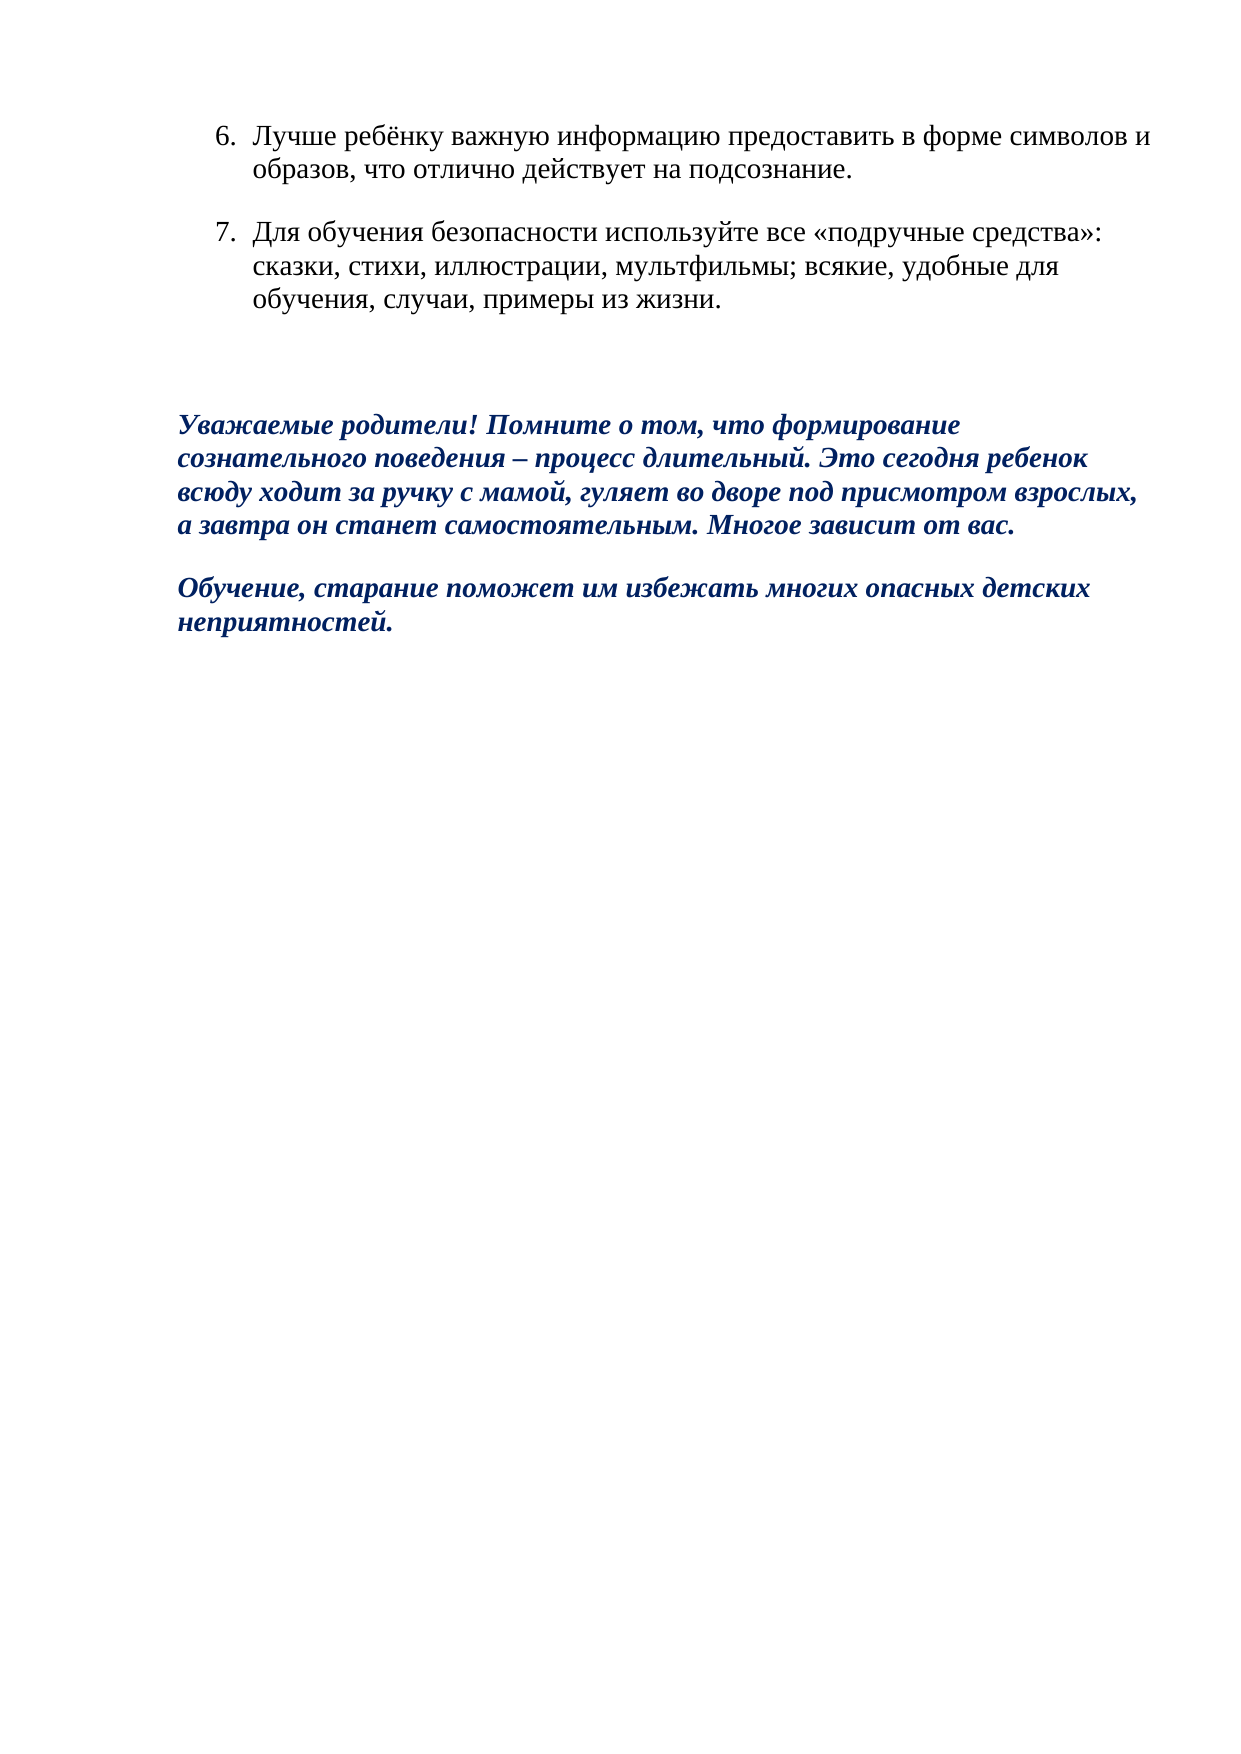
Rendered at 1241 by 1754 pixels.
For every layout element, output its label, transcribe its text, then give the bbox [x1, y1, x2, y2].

text Обучение, старание поможет им избежать многих опасных детских неприятностей. [177, 570, 1152, 637]
list Для обучения безопасности используйте все «подручные средства»: сказки, стихи, иллюстрации, мультфильмы; всякие, удобные для обучения, случаи, примеры из жизни. [215, 214, 1152, 315]
text Уважаемые родители! Помните о том, что формирование сознательного поведения – процесс длительный. Это сегодня ребенок всюду ходит за ручку с мамой, гуляет во дворе под присмотром взрослых, а завтра он станет самостоятельным. Многое зависит от вас. [177, 407, 1152, 541]
list Лучше ребёнку важную информацию предоставить в форме символов и образов, что отлично действует на подсознание. [215, 118, 1152, 185]
